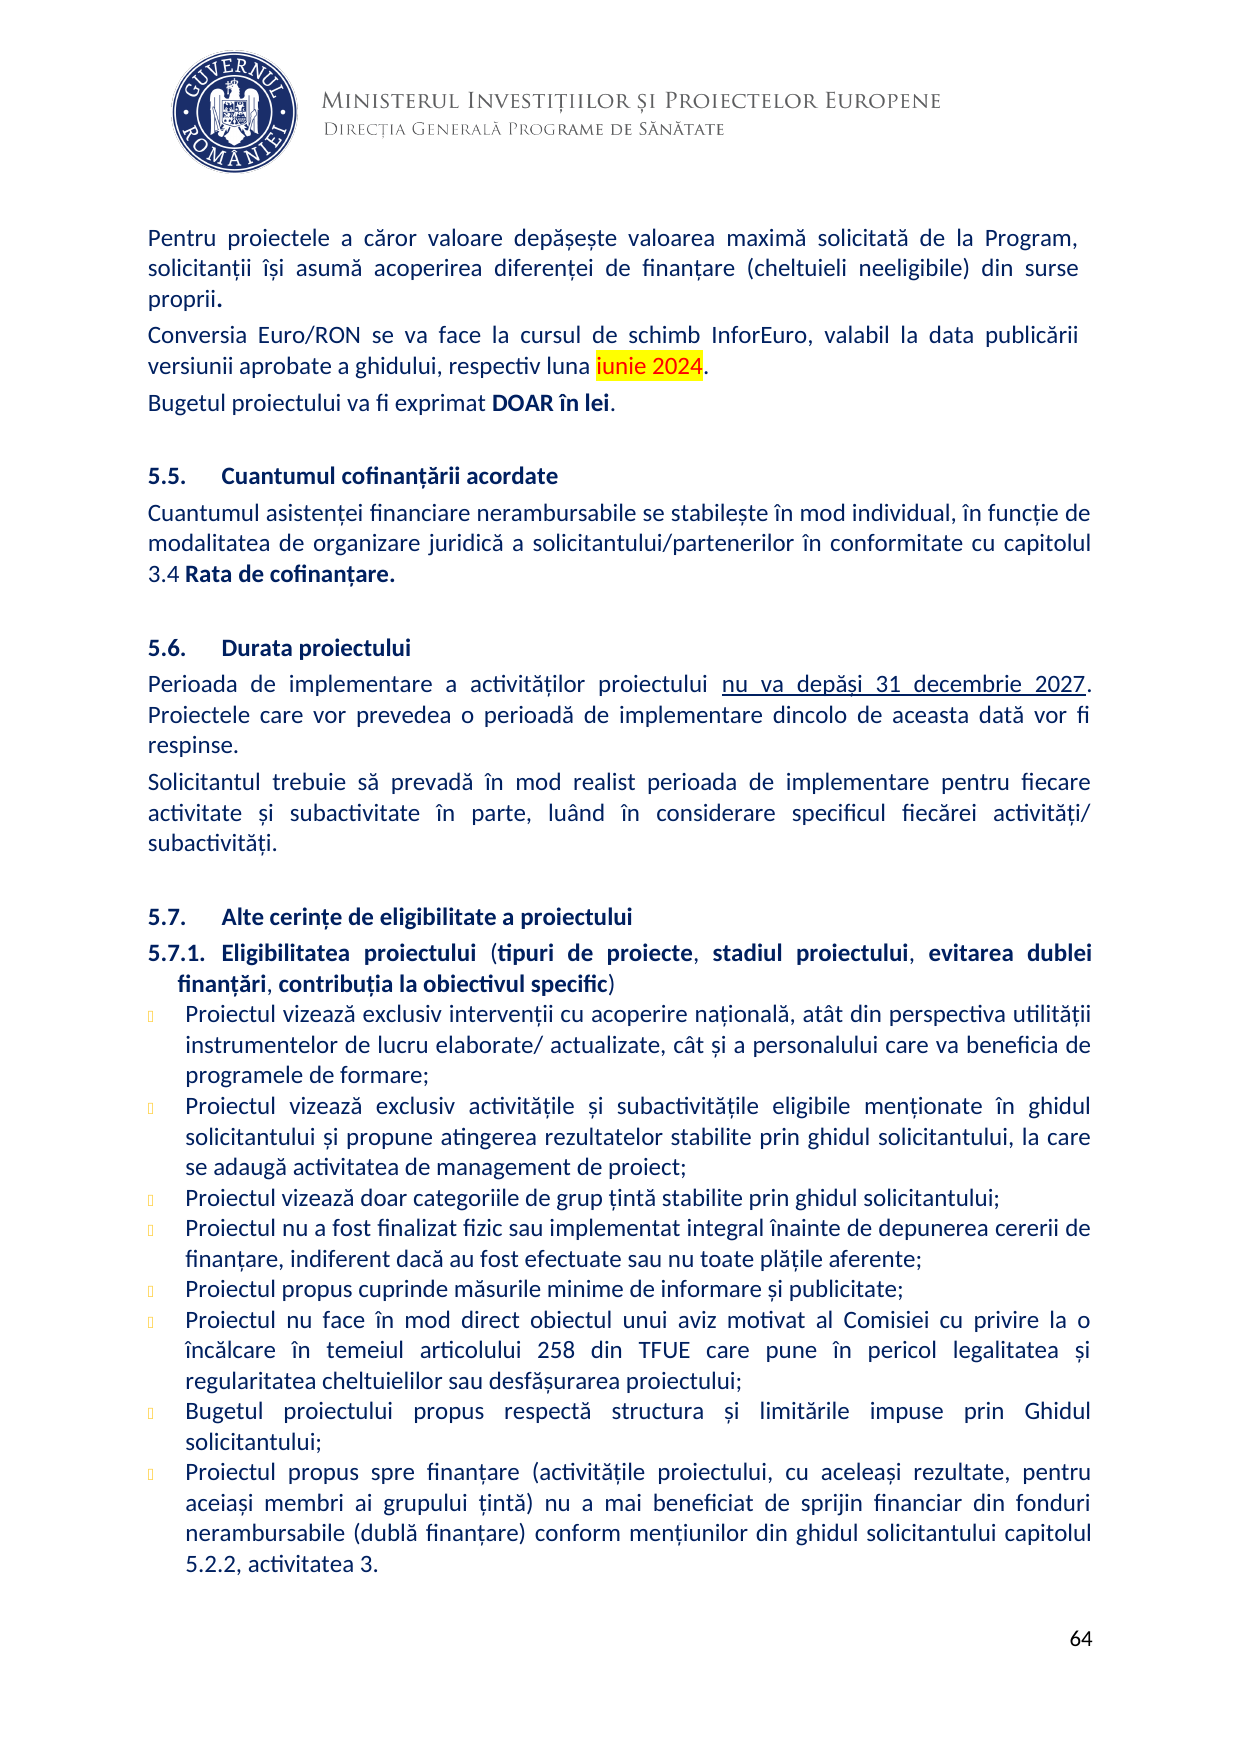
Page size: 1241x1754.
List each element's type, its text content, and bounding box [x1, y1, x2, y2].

list Alte cerințe de eligibilitate a proiectului [148, 901, 1092, 931]
text Solicitantul trebuie să prevadă în mod realist perioada de implementare pentru fiecare activitate și subactivitate în parte, luând în considerare specificul fiecărei activități/ subactivități. [148, 766, 1092, 858]
list Cuantumul cofinanțării acordate [148, 460, 1092, 491]
list Proiectul propus cuprinde măsurile minime de informare și publicitate; [148, 1273, 1092, 1304]
list Durata proiectului [148, 632, 1092, 662]
list Bugetul proiectului propus respectă structura și limitările impuse prin Ghidul solicitantului; [148, 1395, 1092, 1456]
list Proiectul vizează doar categoriile de grup țintă stabilite prin ghidul solicitantului; [148, 1182, 1092, 1212]
text Pentru proiectele a căror valoare depășește valoarea maximă solicitată de la Program, solicitanții își asumă acoperirea diferenței de finanțare (cheltuieli neeligibile) din surse proprii. [148, 222, 1080, 313]
text Conversia Euro/RON se va face la cursul de schimb InforEuro, valabil la data publicării versiunii aprobate a ghidului, respectiv luna iunie 2024. [148, 319, 1080, 381]
list Proiectul vizează exclusiv activitățile și subactivitățile eligibile menționate în ghidul solicitantului și propune atingerea rezultatelor stabilite prin ghidul solicitantului, la care se adaugă activitatea de management de proiect; [148, 1090, 1092, 1182]
text Bugetul proiectului va fi exprimat DOAR în lei. [148, 387, 1080, 417]
list Proiectul propus spre finanțare (activitățile proiectului, cu aceleași rezultate, pentru aceiași membri ai grupului țintă) nu a mai beneficiat de sprijin financiar din fonduri nerambursabile (dublă finanțare) conform mențiunilor din ghidul solicitantului capitolul 5.2.2, activitatea 3. [148, 1456, 1092, 1578]
text Cuantumul asistenței financiare nerambursabile se stabilește în mod individual, în funcție de modalitatea de organizare juridică a solicitantului/partenerilor în conformitate cu capitolul 3.4 Rata de cofinanțare. [148, 497, 1092, 589]
list Proiectul nu face în mod direct obiectul unui aviz motivat al Comisiei cu privire la o încălcare în temeiul articolului 258 din TFUE care pune în pericol legalitatea și regularitatea cheltuielilor sau desfășurarea proiectului; [148, 1304, 1092, 1395]
picture [147, 29, 963, 194]
list Proiectul nu a fost finalizat fizic sau implementat integral înainte de depunerea cererii de finanțare, indiferent dacă au fost efectuate sau nu toate plățile aferente; [148, 1212, 1092, 1273]
list Proiectul vizează exclusiv intervenții cu acoperire națională, atât din perspectiva utilității instrumentelor de lucru elaborate/ actualizate, cât și a personalului care va beneficia de programele de formare; [148, 999, 1092, 1090]
list Eligibilitatea proiectului (tipuri de proiecte, stadiul proiectului, evitarea dublei finanțări, contribuția la obiectivul specific) [148, 938, 1092, 999]
text Perioada de implementare a activităților proiectului nu va depăși 31 decembrie 2027. Proiectele care vor prevedea o perioadă de implementare dincolo de aceasta dată vor fi respinse. [148, 668, 1092, 760]
